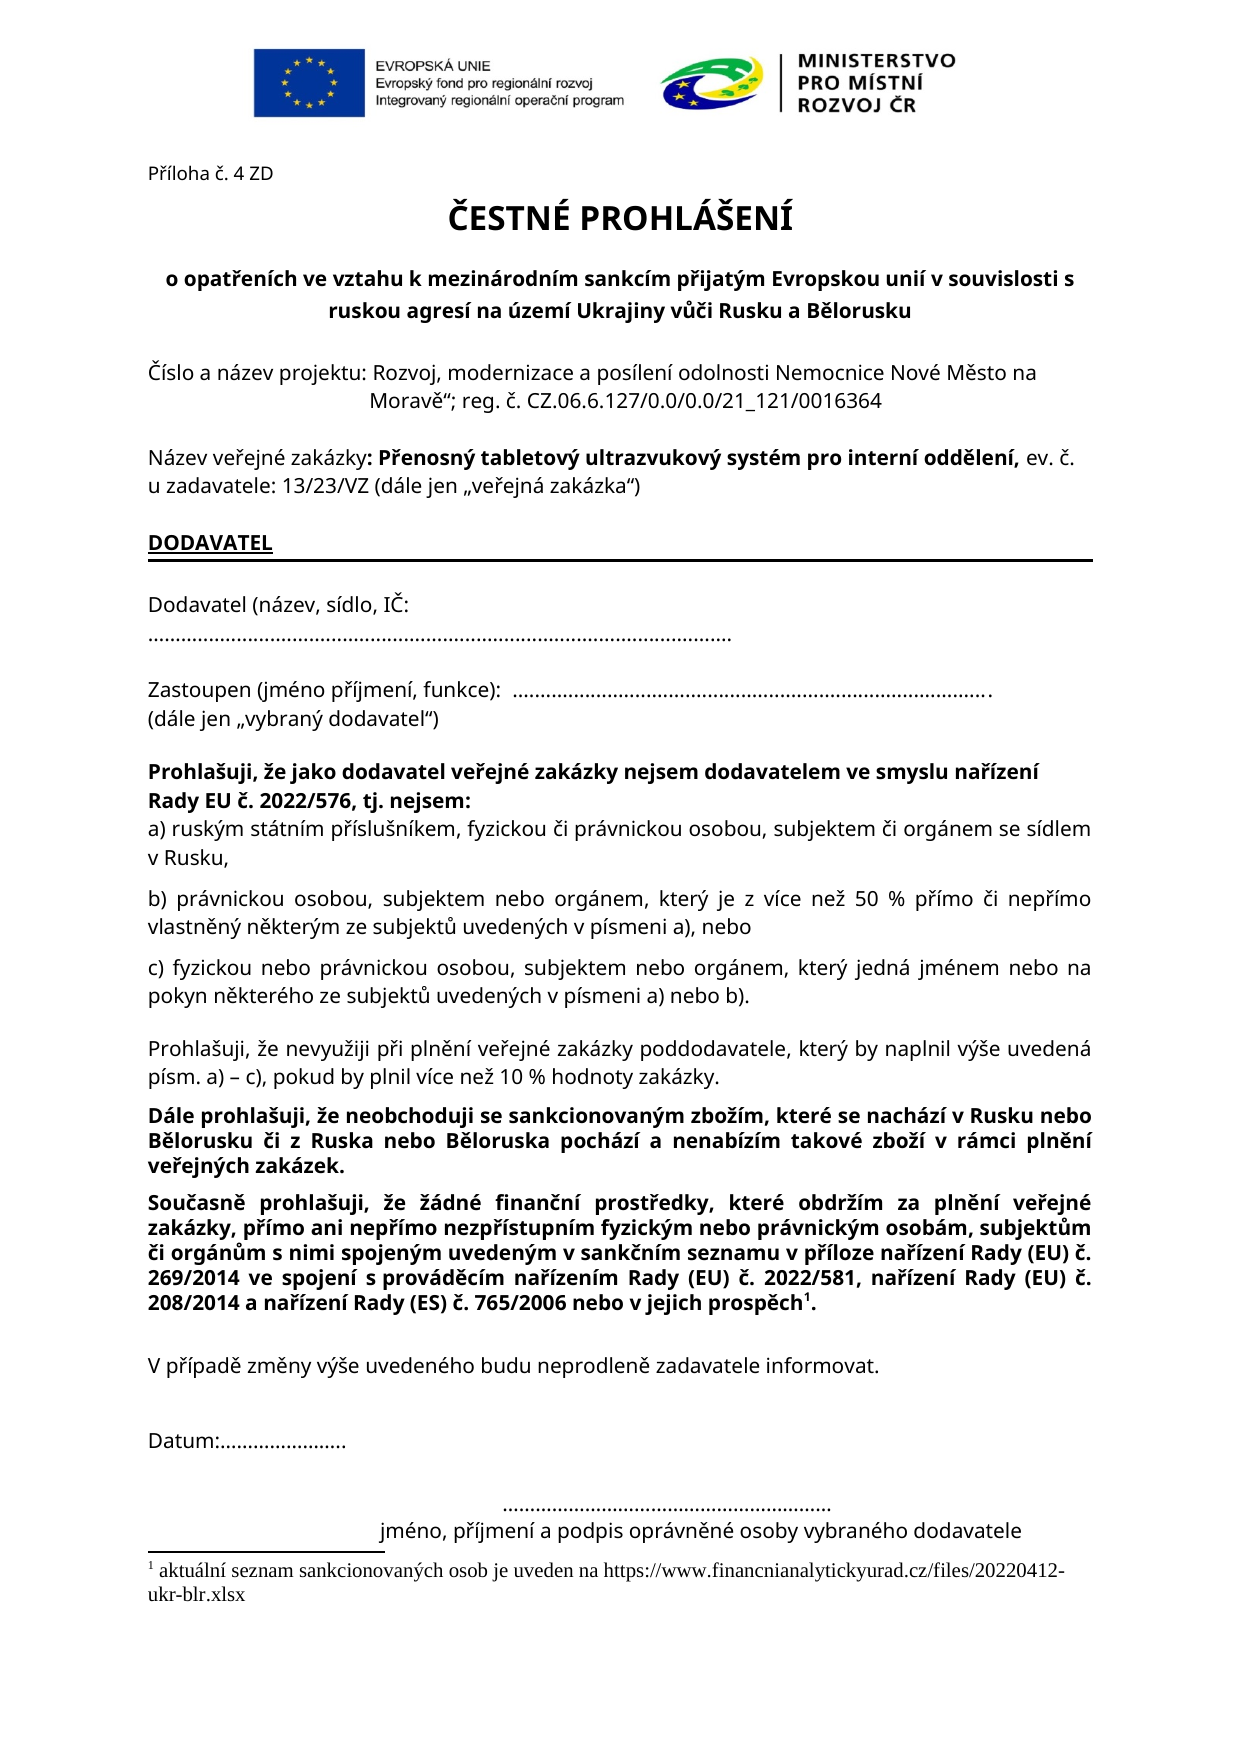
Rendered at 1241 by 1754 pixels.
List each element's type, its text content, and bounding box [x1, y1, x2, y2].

text Číslo a název projektu: Rozvoj, modernizace a posílení odolnosti Nemocnice Nové Město na Moravě“; reg. č. CZ.06.6.127/0.0/0.0/21_121/0016364 [148, 358, 1093, 414]
text Prohlašuji, že nevyužiji při plnění veřejné zakázky poddodavatele, který by naplnil výše uvedená písm. a) – c), pokud by plnil více než 10 % hodnoty zakázky. [148, 1034, 1093, 1091]
subtitle ČESTNÉ PROHLÁŠENÍ [148, 211, 1093, 236]
text c) fyzickou nebo právnickou osobou, subjektem nebo orgánem, který jedná jménem nebo na pokyn některého ze subjektů uvedených v písmeni a) nebo b). [148, 953, 1093, 1010]
subtitle …………………………………………………… [369, 1492, 1093, 1517]
text (dále jen „vybraný dodavatel“) [148, 704, 1093, 732]
text ………................................................................................................ [148, 619, 1093, 647]
text Příloha č. 4 ZD [148, 160, 1093, 186]
text jméno, příjmení a podpis oprávněné osoby vybraného dodavatele [295, 1517, 1196, 1545]
text Prohlašuji, že jako dodavatel veřejné zakázky nejsem dodavatelem ve smyslu nařízení Rady EU č. 2022/576, tj. nejsem: [148, 757, 1093, 814]
subtitle V případě změny výše uvedeného budu neprodleně zadavatele informovat. [148, 1353, 1093, 1378]
subtitle Datum:………………….. [148, 1428, 1093, 1453]
subtitle Současně prohlašuji, že žádné finanční prostředky, které obdržím za plnění veřejné zakázky, přímo ani nepřímo nezpřístupním fyzickým nebo právnickým osobám, subjektům či orgánům s nimi spojeným uvedeným v sankčním seznamu v příloze nařízení Rady (EU) č. 269/2014 ve spojení s prováděcím nařízením Rady (EU) č. 2022/581, nařízení Rady (EU) č. 208/2014 a nařízení Rady (ES) č. 765/2006 nebo v jejich prospěch. [148, 1191, 1093, 1316]
subtitle Dále prohlašuji, že neobchoduji se sankcionovaným zbožím, které se nachází v Rusku nebo Bělorusku či z Ruska nebo Běloruska pochází a nenabízím takové zboží v rámci plnění veřejných zakázek. [148, 1103, 1093, 1178]
picture [229, 25, 978, 139]
text Dodavatel (název, sídlo, IČ: [148, 590, 1093, 619]
text DODAVATEL [148, 528, 1093, 559]
text b) právnickou osobou, subjektem nebo orgánem, který je z více než 50 % přímo či nepřímo vlastněný některým ze subjektů uvedených v písmeni a), nebo [148, 884, 1093, 941]
text Název veřejné zakázky: Přenosný tabletový ultrazvukový systém pro interní oddělení, ev. č. u zadavatele: 13/23/VZ (dále jen „veřejná zakázka“) [148, 443, 1093, 500]
text o opatřeních ve vztahu k mezinárodním sankcím přijatým Evropskou unií v souvislosti s ruskou agresí na území Ukrajiny vůči Rusku a Bělorusku [148, 264, 1093, 325]
text Zastoupen (jméno příjmení, funkce): ...................................................................................... [148, 676, 1093, 704]
text a) ruským státním příslušníkem, fyzickou či právnickou osobou, subjektem či orgánem se sídlem v Rusku, [148, 814, 1093, 871]
